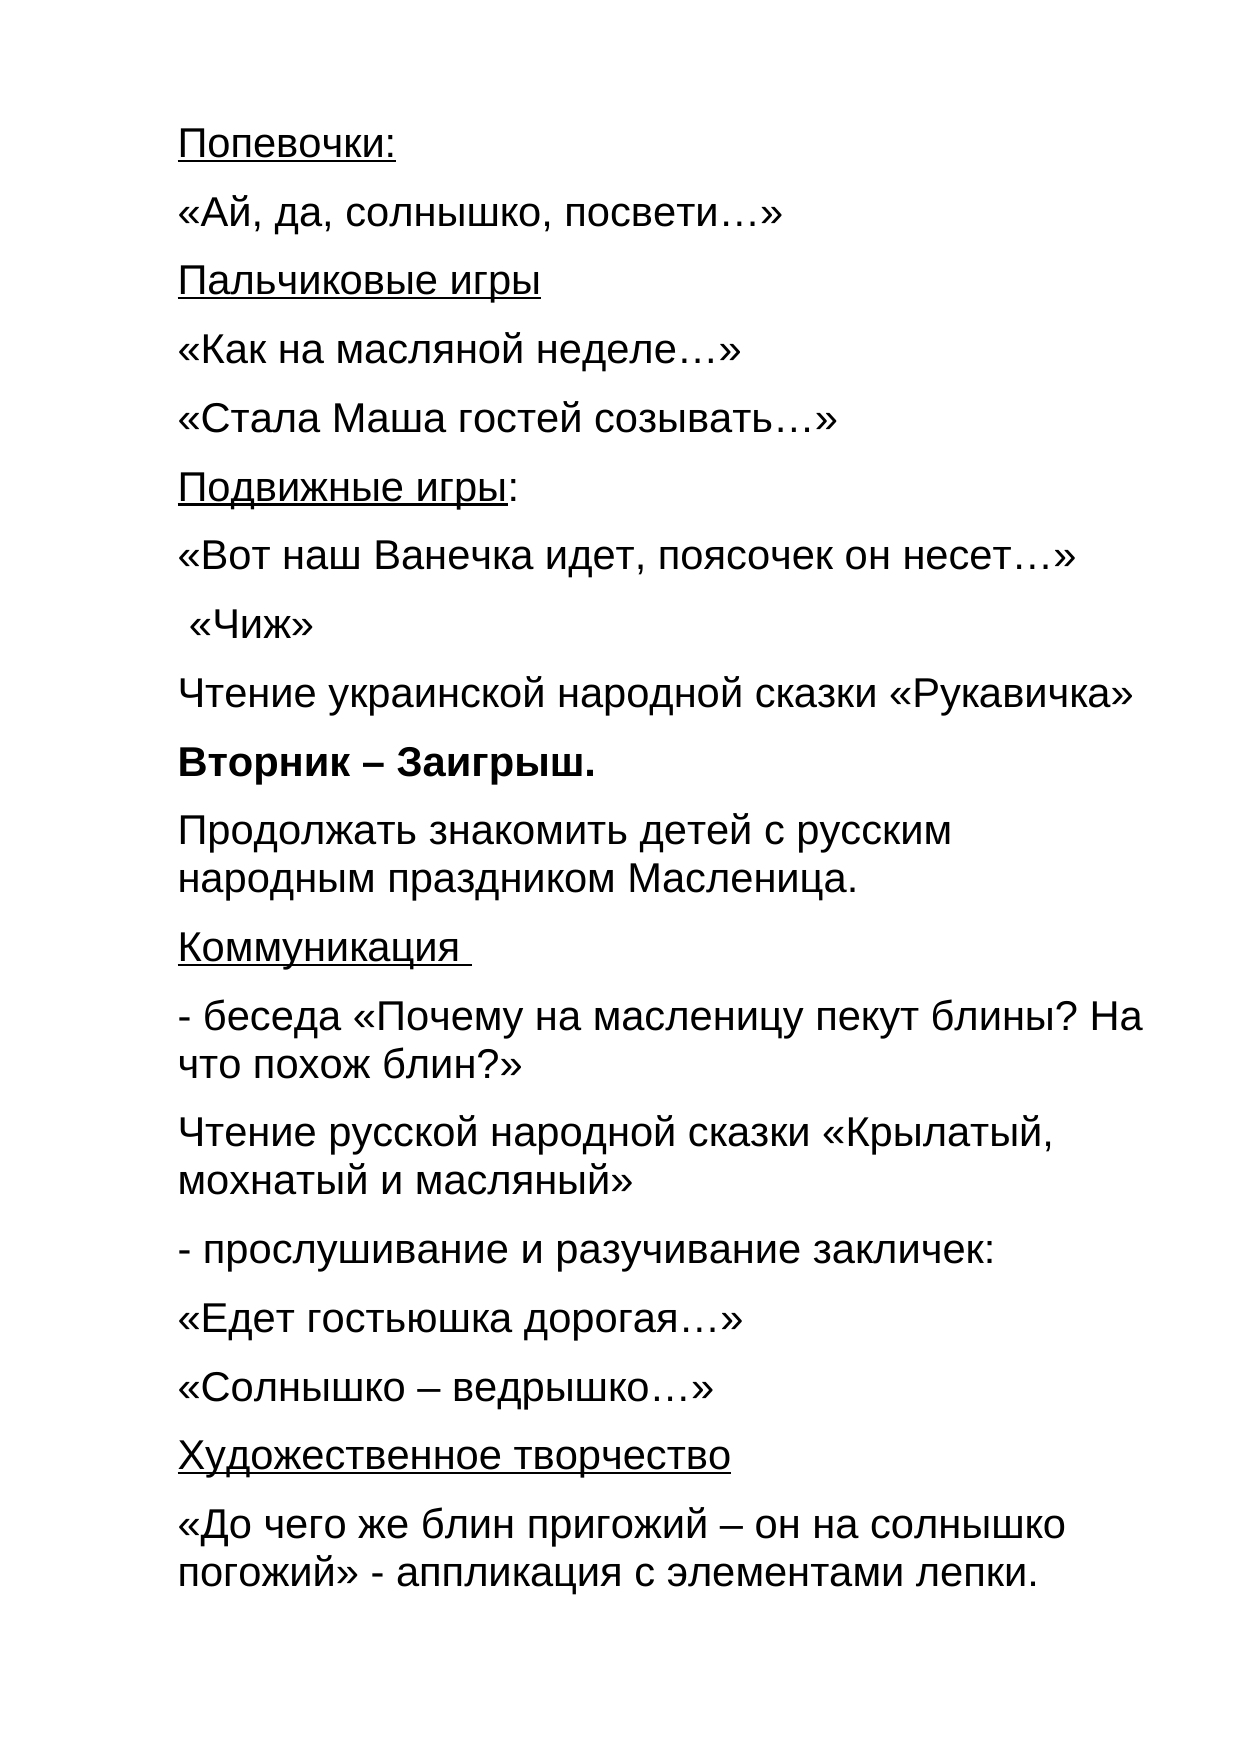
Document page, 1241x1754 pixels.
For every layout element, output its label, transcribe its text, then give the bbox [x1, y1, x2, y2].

text Пальчиковые игры [177, 256, 1152, 303]
text Художественное творчество [177, 1431, 1152, 1478]
text Вторник – Заигрыш. [177, 737, 1152, 785]
text Продолжать знакомить детей с русским народным праздником Масленица. [177, 806, 1152, 901]
text Подвижные игры: [177, 462, 1152, 510]
text «До чего же блин пригожий – он на солнышко погожий» - аппликация с элементами лепки. [177, 1499, 1152, 1595]
text «Едет гостьюшка дорогая…» [177, 1293, 1152, 1341]
text Попевочки: [177, 118, 1152, 166]
text Чтение русской народной сказки «Крылатый, мохнатый и масляный» [177, 1108, 1152, 1203]
text «Вот наш Ванечка идет, поясочек он несет…» [177, 531, 1152, 578]
text «Стала Маша гостей созывать…» [177, 393, 1152, 441]
text - прослушивание и разучивание закличек: [177, 1224, 1152, 1272]
text «Ай, да, солнышко, посвети…» [177, 187, 1152, 235]
text Чтение украинской народной сказки «Рукавичка» [177, 668, 1152, 716]
text Коммуникация [177, 922, 1152, 970]
text «Как на масляной неделе…» [177, 324, 1152, 372]
text «Чиж» [177, 599, 1152, 647]
text - беседа «Почему на масленицу пекут блины? На что похож блин?» [177, 991, 1152, 1087]
text «Солнышко – ведрышко…» [177, 1362, 1152, 1410]
